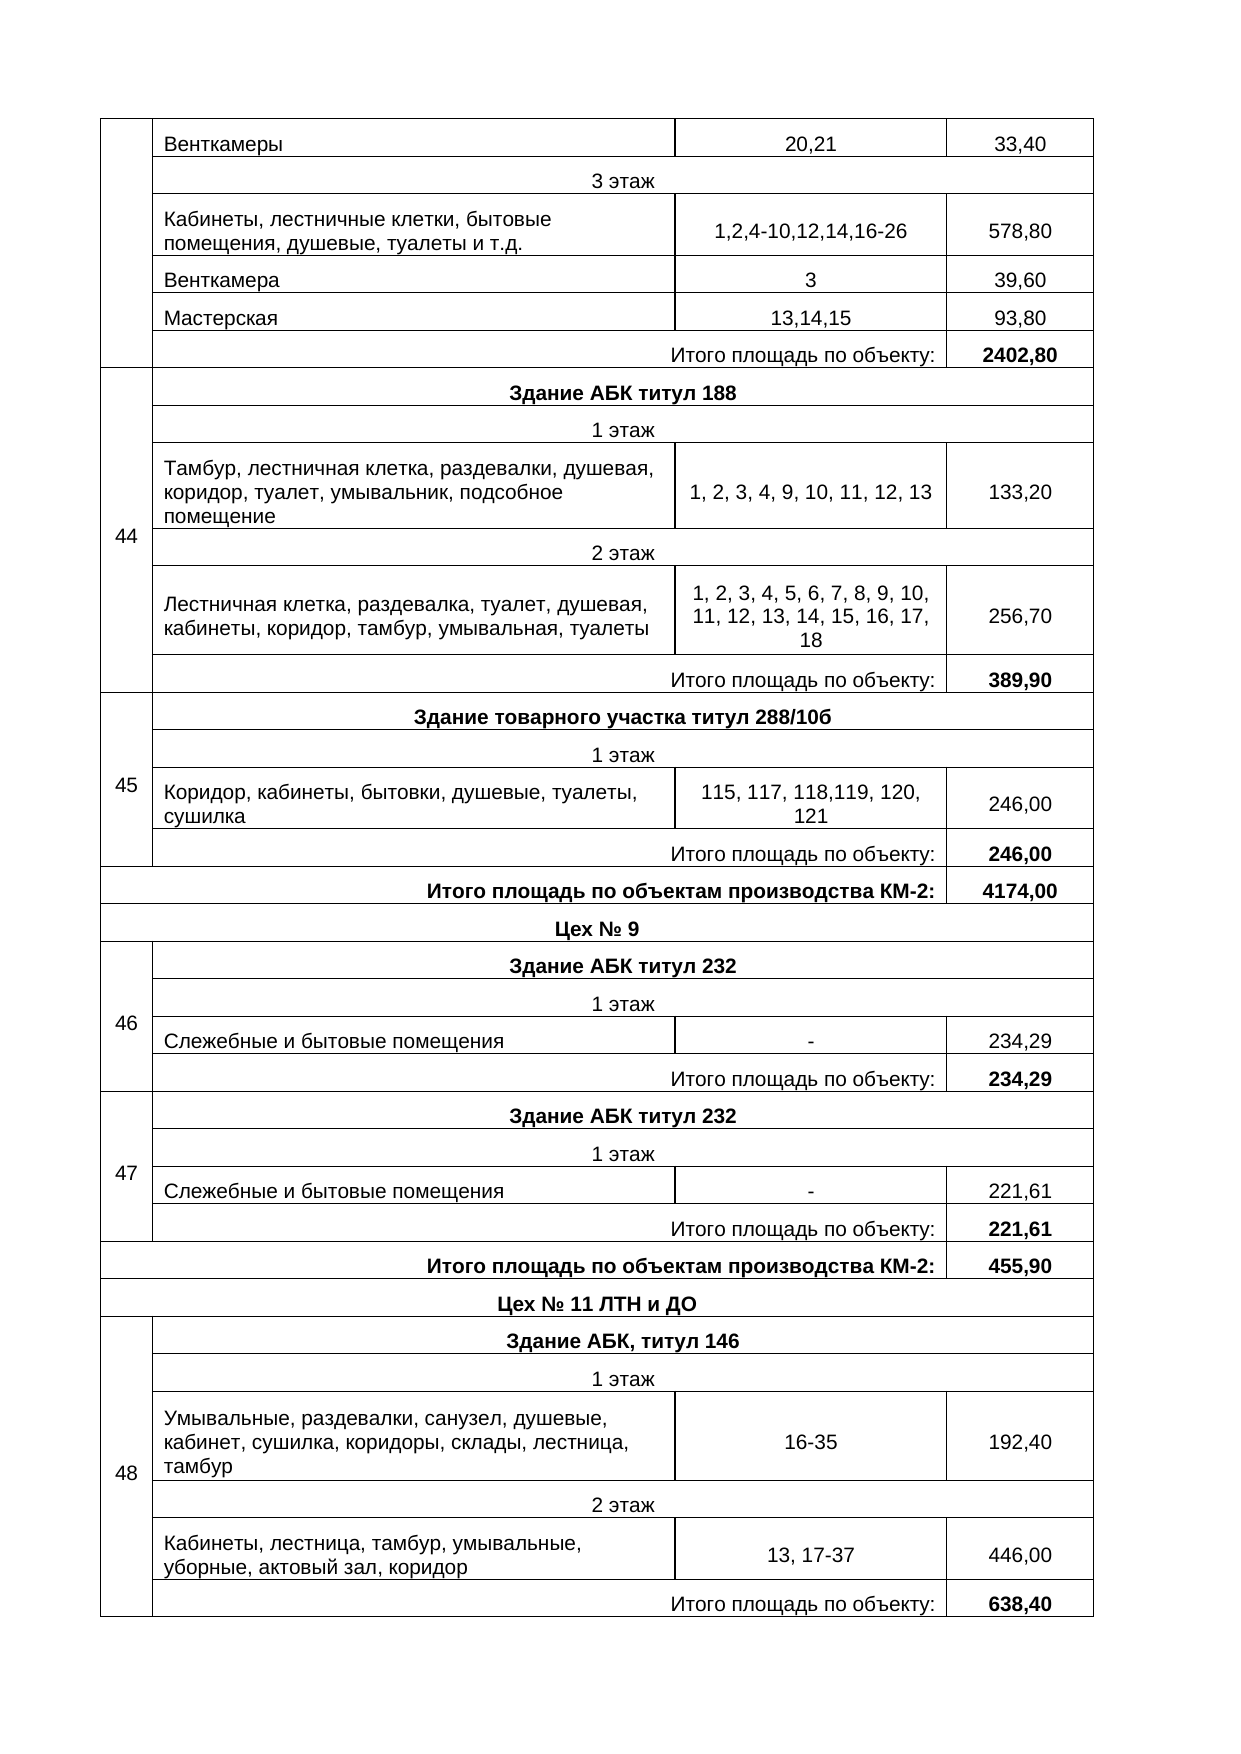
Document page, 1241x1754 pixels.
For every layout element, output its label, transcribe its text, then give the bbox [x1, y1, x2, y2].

table_cell 578,80 [947, 194, 1093, 254]
table_cell 48 [101, 1317, 152, 1616]
table_cell 2 этаж [153, 1481, 1093, 1517]
table_cell - [676, 1017, 946, 1053]
table_cell Кабинеты, лестничные клетки, бытовые помещения, душевые, туалеты и т.д. [153, 194, 674, 254]
table_cell 455,90 [947, 1242, 1093, 1278]
table_cell 221,61 [947, 1167, 1093, 1203]
table_cell Здание АБК титул 232 [153, 1092, 1093, 1128]
table_cell Итого площадь по объектам производства КМ-2: [101, 867, 946, 903]
table_cell Венткамера [153, 256, 674, 292]
table_cell 115, 117, 118,119, 120, 121 [676, 768, 946, 828]
table_cell Кабинеты, лестница, тамбур, умывальные, уборные, актовый зал, коридор [153, 1518, 674, 1578]
table_cell 2402,80 [947, 331, 1093, 367]
table_cell 33,40 [947, 119, 1093, 156]
table_cell Венткамеры [153, 119, 674, 156]
table_cell 20,21 [676, 119, 946, 156]
table_cell Итого площадь по объекту: [153, 1054, 946, 1091]
table_cell 446,00 [947, 1518, 1093, 1578]
table_cell 256,70 [947, 566, 1093, 654]
table_cell 1 этаж [153, 730, 1093, 767]
table_cell 45 [101, 693, 152, 866]
table_cell 1,2,4-10,12,14,16-26 [676, 194, 946, 254]
table_cell 638,40 [947, 1580, 1093, 1616]
table_cell Итого площадь по объектам производства КМ-2: [101, 1242, 946, 1278]
table_cell Итого площадь по объекту: [153, 1204, 946, 1241]
table_cell Здание АБК, титул 146 [153, 1317, 1093, 1353]
table_cell 39,60 [947, 256, 1093, 292]
table_cell Здание товарного участка титул 288/10б [153, 693, 1093, 729]
table_cell Итого площадь по объекту: [153, 829, 946, 866]
table_cell Итого площадь по объекту: [153, 331, 946, 367]
table_cell Итого площадь по объекту: [153, 655, 946, 692]
table_cell 1, 2, 3, 4, 5, 6, 7, 8, 9, 10, 11, 12, 13, 14, 15, 16, 17, 18 [676, 566, 946, 654]
table_cell 16-35 [676, 1392, 946, 1479]
table_cell 2 этаж [153, 529, 1093, 565]
table_cell 133,20 [947, 443, 1093, 527]
table_cell Тамбур, лестничная клетка, раздевалки, душевая, коридор, туалет, умывальник, подсобное помещение [153, 443, 674, 527]
table_cell 1 этаж [153, 1354, 1093, 1391]
table_cell 3 этаж [153, 157, 1093, 193]
table_cell 192,40 [947, 1392, 1093, 1479]
table_cell Цех № 9 [101, 904, 1093, 941]
table_cell 234,29 [947, 1054, 1093, 1091]
table_cell 93,80 [947, 293, 1093, 329]
table_cell 221,61 [947, 1204, 1093, 1241]
table_cell Слежебные и бытовые помещения [153, 1167, 674, 1203]
table_cell 246,00 [947, 829, 1093, 866]
table_cell 246,00 [947, 768, 1093, 828]
table_cell Здание АБК титул 188 [153, 368, 1093, 404]
table_cell 13,14,15 [676, 293, 946, 329]
table_cell 3 [676, 256, 946, 292]
table_cell 46 [101, 942, 152, 1091]
table_cell 13, 17-37 [676, 1518, 946, 1578]
table_cell Коридор, кабинеты, бытовки, душевые, туалеты, сушилка [153, 768, 674, 828]
table_cell 1, 2, 3, 4, 9, 10, 11, 12, 13 [676, 443, 946, 527]
table_cell Слежебные и бытовые помещения [153, 1017, 674, 1053]
table_cell Умывальные, раздевалки, санузел, душевые, кабинет, сушилка, коридоры, склады, лестница, тамбур [153, 1392, 674, 1479]
table_cell Здание АБК титул 232 [153, 942, 1093, 978]
table_cell - [676, 1167, 946, 1203]
table_cell Лестничная клетка, раздевалка, туалет, душевая, кабинеты, коридор, тамбур, умывальная, туалеты [153, 566, 674, 654]
table_cell Мастерская [153, 293, 674, 329]
table_cell 389,90 [947, 655, 1093, 692]
table_cell 1 этаж [153, 1129, 1093, 1166]
table_cell 44 [101, 368, 152, 692]
table_cell 1 этаж [153, 979, 1093, 1016]
table_cell 4174,00 [947, 867, 1093, 903]
table_cell 47 [101, 1092, 152, 1241]
table_cell 1 этаж [153, 406, 1093, 442]
table_cell Итого площадь по объекту: [153, 1580, 946, 1616]
table_cell 234,29 [947, 1017, 1093, 1053]
table_cell Цех № 11 ЛТН и ДО [101, 1279, 1093, 1316]
